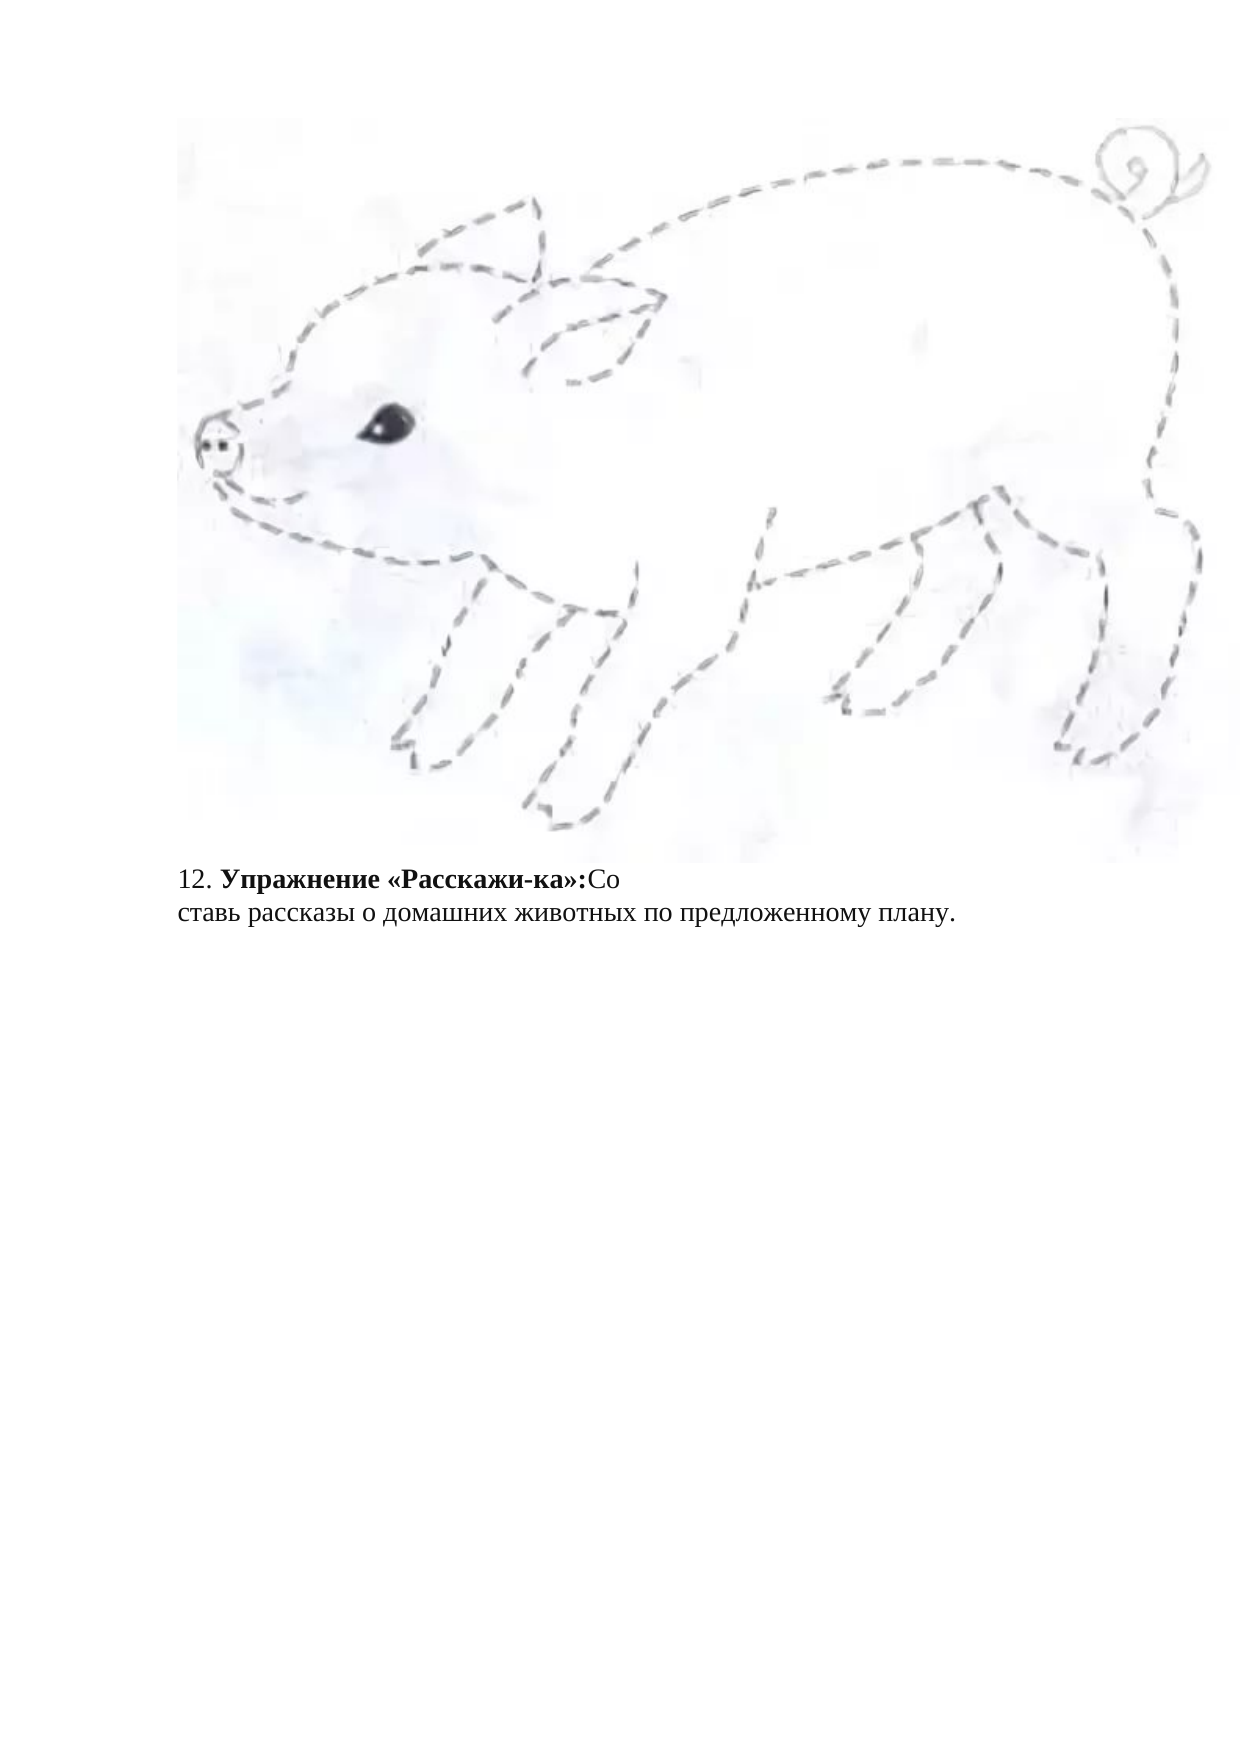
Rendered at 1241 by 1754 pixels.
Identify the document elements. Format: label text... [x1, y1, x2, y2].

text 12. Упражнение «Расскажи-ка»:Со ставь рассказы о домашних животных по предложенному плану. [177, 863, 1152, 927]
picture [177, 118, 1241, 863]
